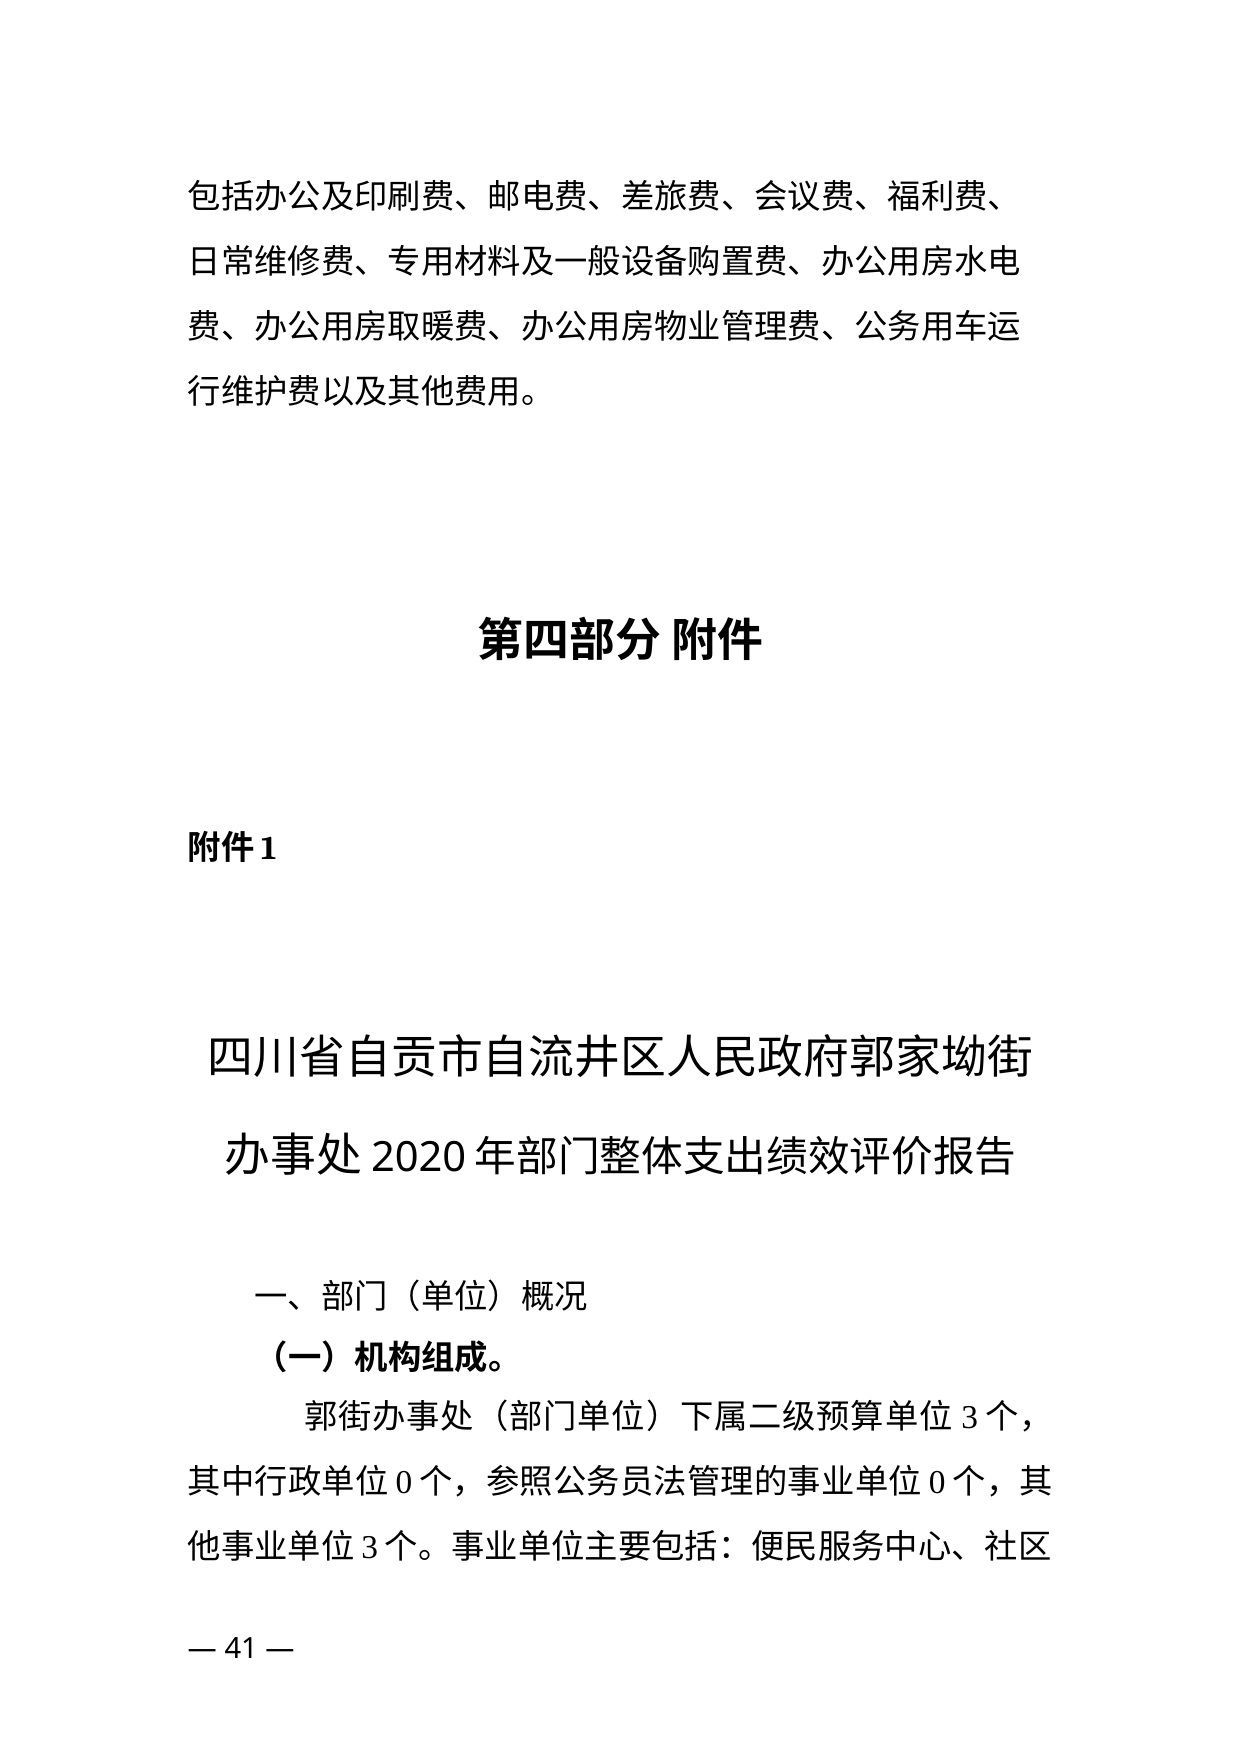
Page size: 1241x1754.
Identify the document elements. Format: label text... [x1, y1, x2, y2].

text 四川省自贡市自流井区人民政府郭家坳街办事处2020年部门整体支出绩效评价报告 [187, 1005, 1053, 1200]
subtitle 附件1 [187, 813, 1053, 878]
text 一、部门（单位）概况 [187, 1260, 1053, 1321]
text （一）机构组成。 [187, 1321, 1053, 1381]
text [187, 1381, 1053, 1576]
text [187, 162, 1053, 422]
subtitle 第四部分 附件 [187, 587, 1053, 685]
